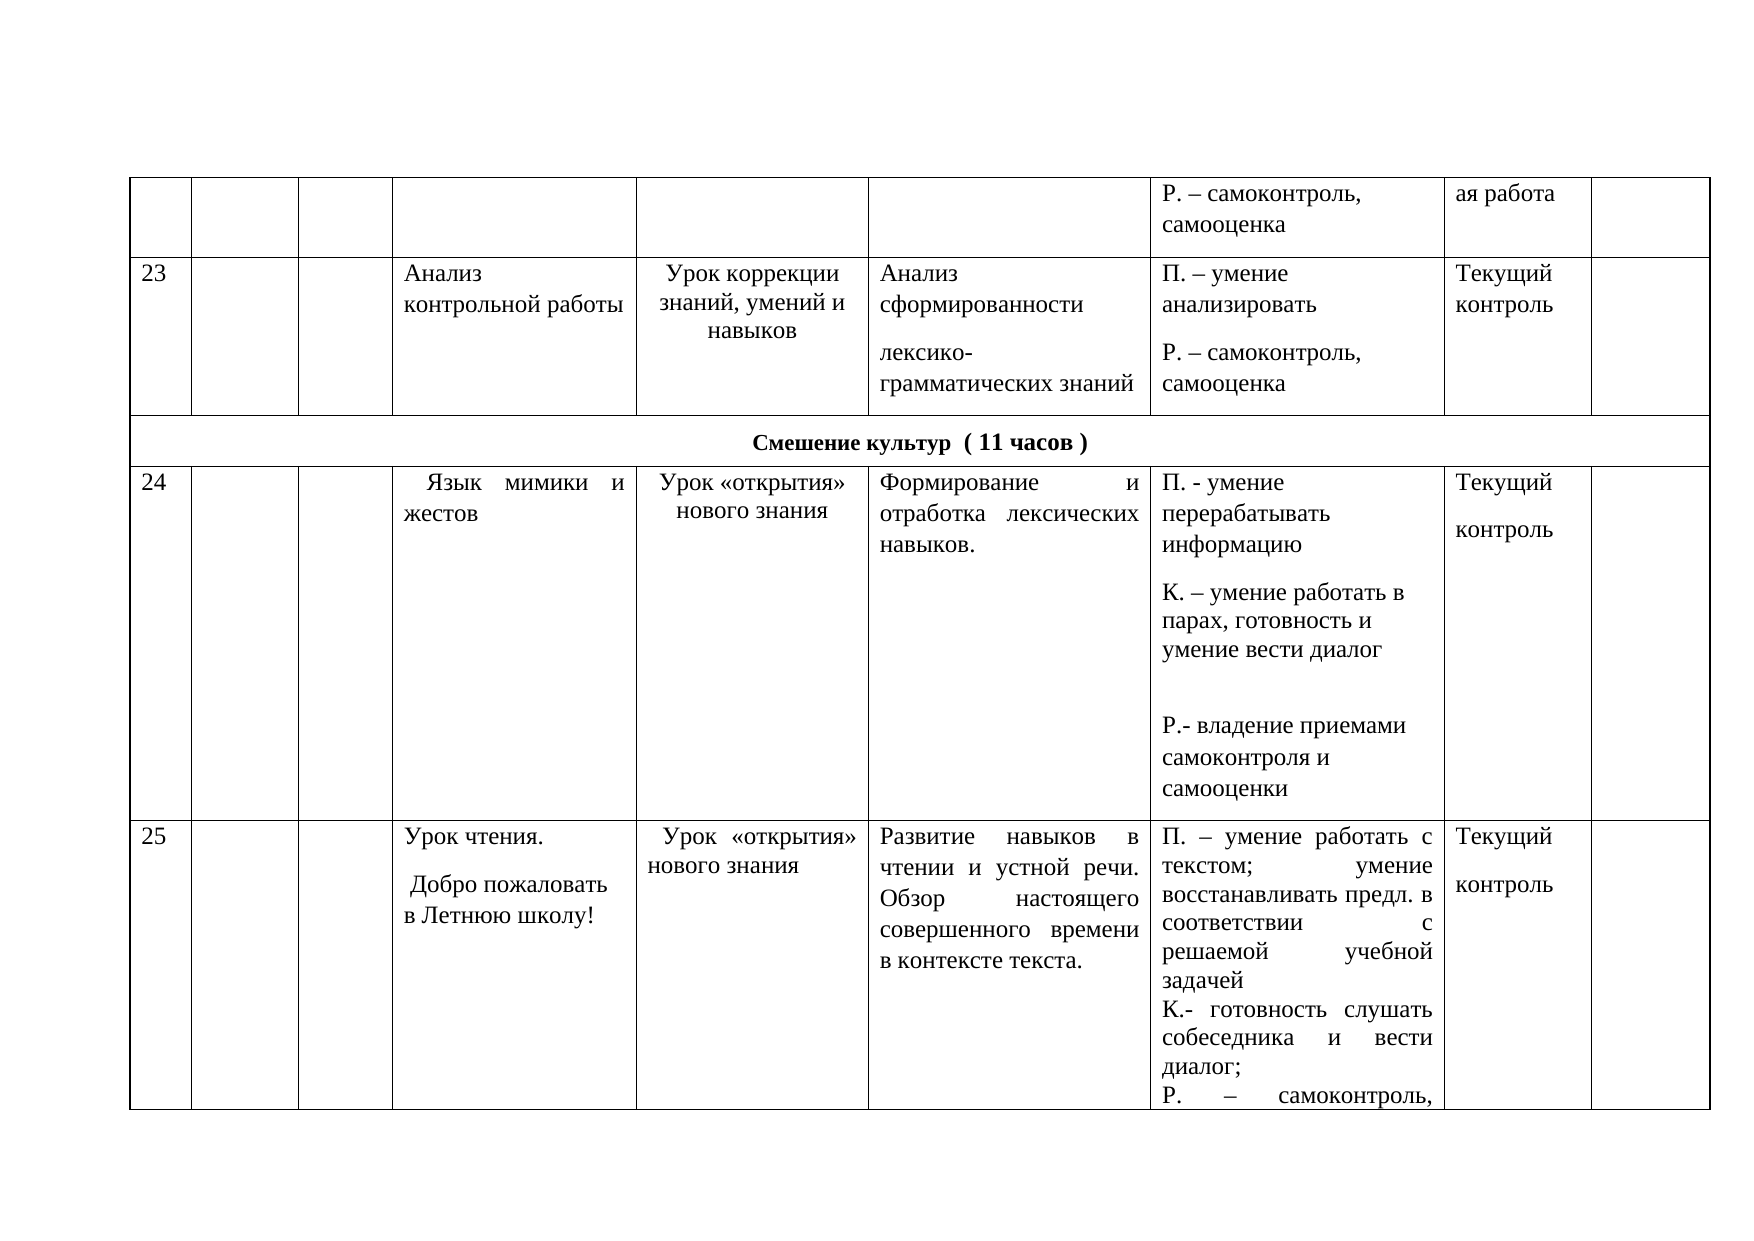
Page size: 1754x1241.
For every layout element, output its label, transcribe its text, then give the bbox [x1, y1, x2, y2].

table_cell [393, 178, 636, 257]
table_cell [869, 821, 1150, 1109]
table_cell Язык мимики и жестов [393, 467, 636, 820]
table_cell 23 [131, 258, 191, 415]
table_cell Текущий контроль [1445, 467, 1591, 820]
table_cell 22 [131, 178, 191, 257]
table_cell Текущий контроль [1445, 258, 1591, 415]
table_cell [299, 178, 392, 257]
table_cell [869, 178, 1150, 257]
table_cell [299, 467, 392, 820]
table_cell Анализ контрольной работы [393, 258, 636, 415]
table_cell Формирование и отработка лексических навыков. [869, 467, 1150, 820]
table_cell [299, 258, 392, 415]
table_cell [1592, 467, 1709, 820]
table_cell Текущий контроль [1445, 821, 1591, 1109]
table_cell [1151, 178, 1444, 257]
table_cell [393, 821, 636, 1109]
table_cell [1592, 258, 1709, 415]
table_cell Анализ сформированности лексико-грамматических знаний [869, 258, 1150, 415]
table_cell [1445, 178, 1591, 257]
table_cell [192, 178, 298, 257]
table_cell [1592, 821, 1709, 1109]
table_cell П. – умение анализировать Р. – самоконтроль, самооценка [1151, 258, 1444, 415]
table_cell [1592, 178, 1709, 257]
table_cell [637, 178, 868, 257]
table_cell 25 [131, 821, 191, 1109]
table_cell 24 [131, 467, 191, 820]
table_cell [637, 821, 868, 1109]
table_cell [299, 821, 392, 1109]
table_cell Урок «открытия» нового знания [637, 467, 868, 820]
table_cell Смешение культур ( 11 часов ) [131, 416, 1709, 466]
table_cell [192, 821, 298, 1109]
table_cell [1151, 821, 1444, 1109]
table_cell [192, 467, 298, 820]
table_cell Урок коррекции знаний, умений и навыков [637, 258, 868, 415]
table_cell П. - умение перерабатывать информацию К. – умение работать в парах, готовность и умение вести диалог Р.- владение приемами самоконтроля и самооценки [1151, 467, 1444, 820]
table_cell [192, 258, 298, 415]
